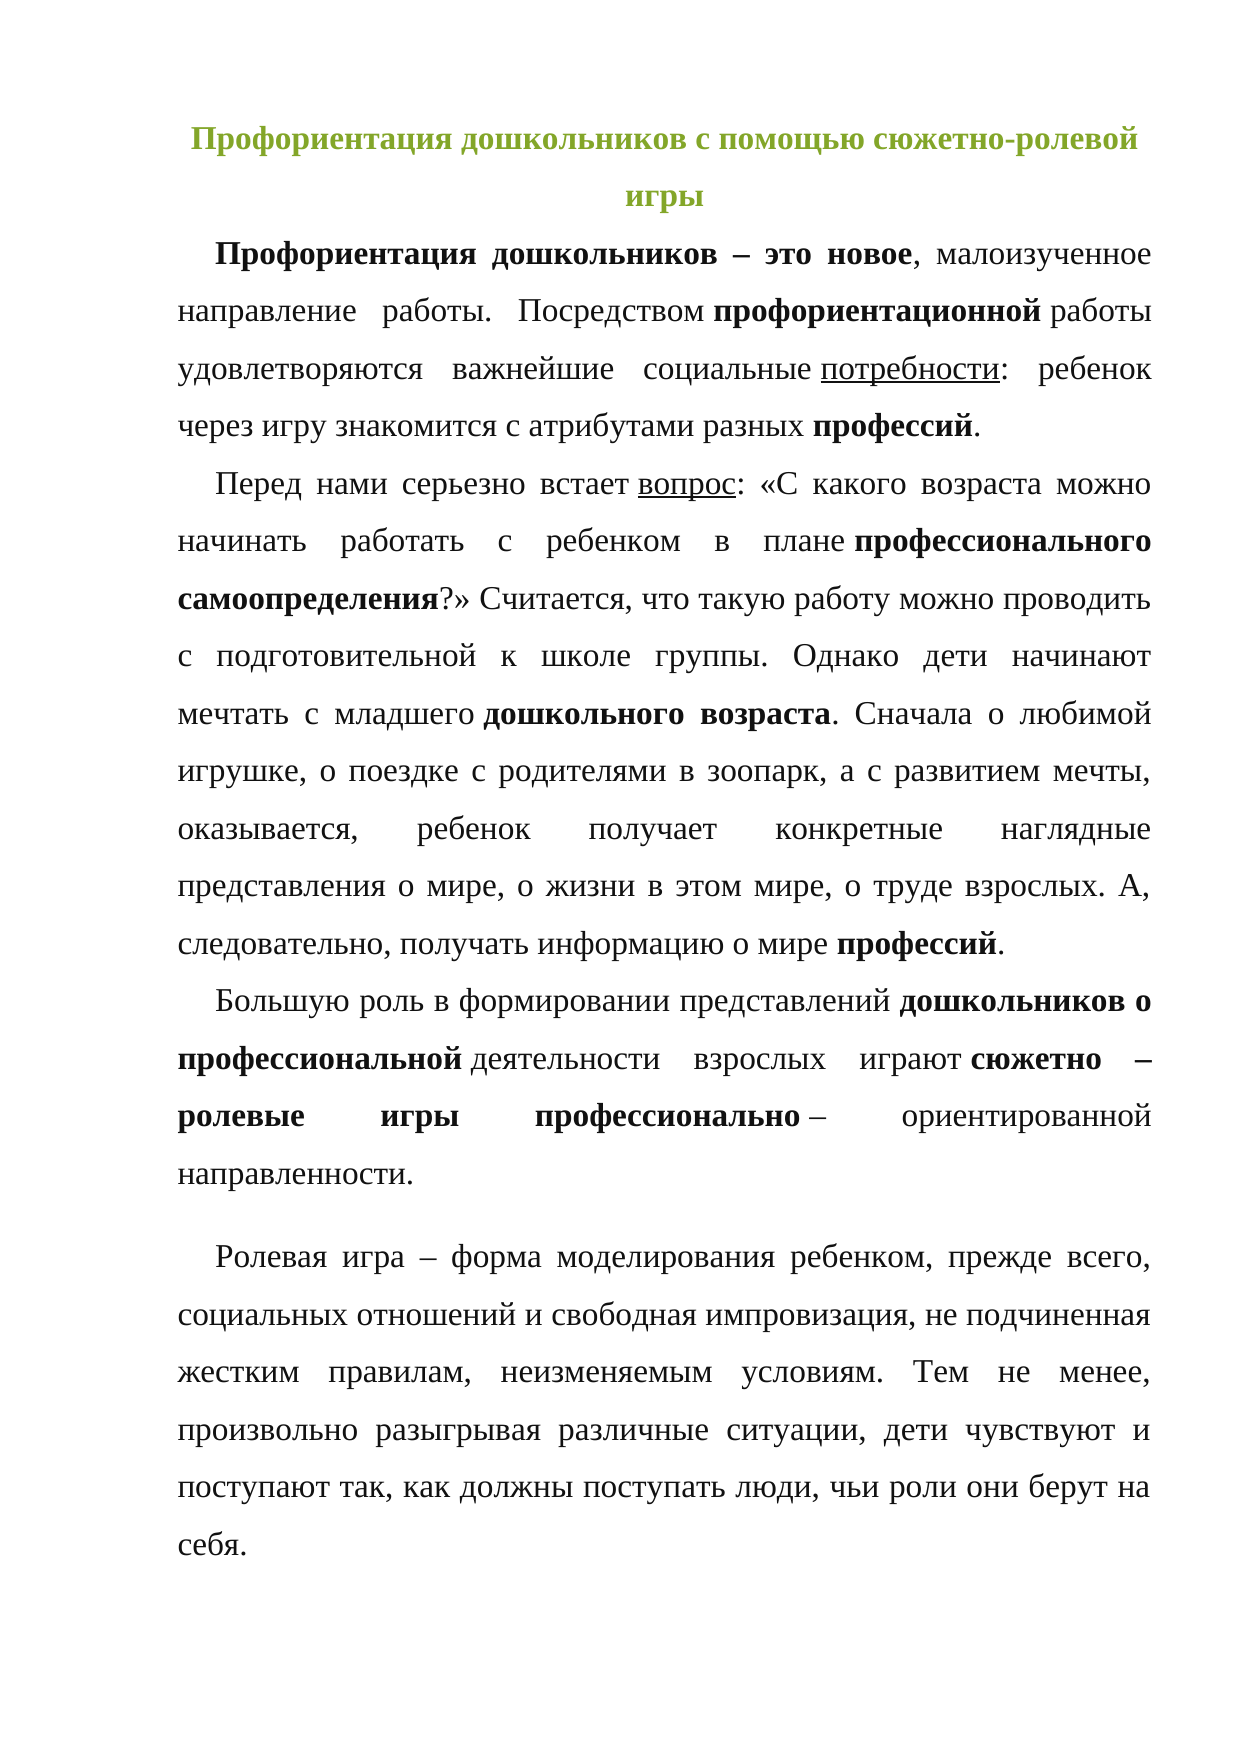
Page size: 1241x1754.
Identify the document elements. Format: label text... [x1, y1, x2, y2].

text Профориентация дошкольников – это новое, малоизученное направление работы. Посредством профориентационной работы удовлетворяются важнейшие социальные потребности: ребенок через игру знакомится с атрибутами разных профессий. [177, 233, 1152, 444]
text Профориентация дошкольников с помощью сюжетно-ролевой игры [177, 118, 1152, 214]
text Перед нами серьезно встает вопрос: «С какого возраста можно начинать работать с ребенком в плане профессионального самоопределения?» Считается, что такую работу можно проводить с подготовительной к школе группы. Однако дети начинают мечтать с младшего дошкольного возраста. Сначала о любимой игрушке, о поездке с родителями в зоопарк, а с развитием мечты, оказывается, ребенок получает конкретные наглядные представления о мире, о жизни в этом мире, о труде взрослых. А, следовательно, получать информацию о мире профессий. [177, 463, 1152, 961]
text Большую роль в формировании представлений дошкольников о профессиональной деятельности взрослых играют сюжетно – ролевые игры профессионально – ориентированной направленности. [177, 981, 1152, 1191]
text Ролевая игра – форма моделирования ребенком, прежде всего, социальных отношений и свободная импровизация, не подчиненная жестким правилам, неизменяемым условиям. Тем не менее, произвольно разыгрывая различные ситуации, дети чувствуют и поступают так, как должны поступать люди, чьи роли они берут на себя. [177, 1237, 1152, 1563]
